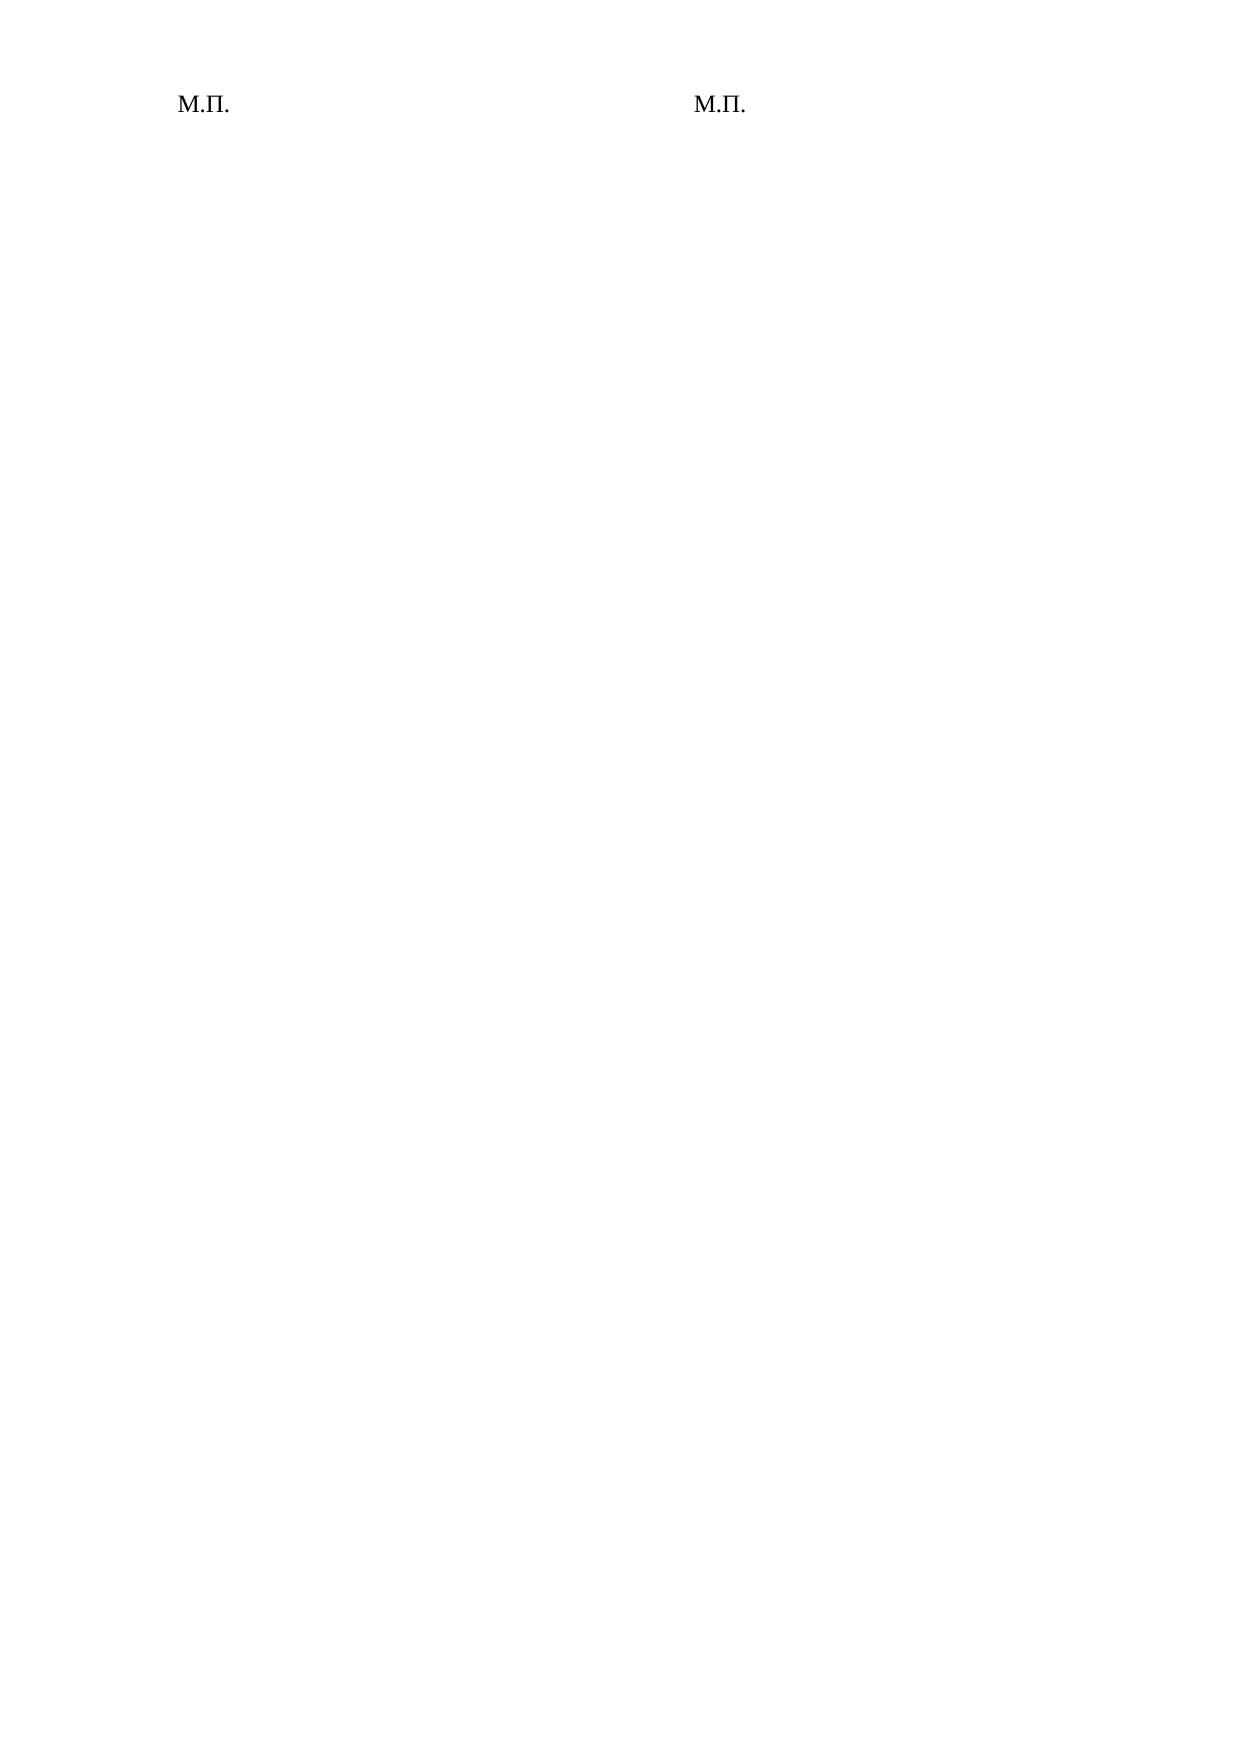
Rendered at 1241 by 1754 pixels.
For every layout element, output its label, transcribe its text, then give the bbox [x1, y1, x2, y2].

text М.П. М.П. [177, 89, 1152, 117]
